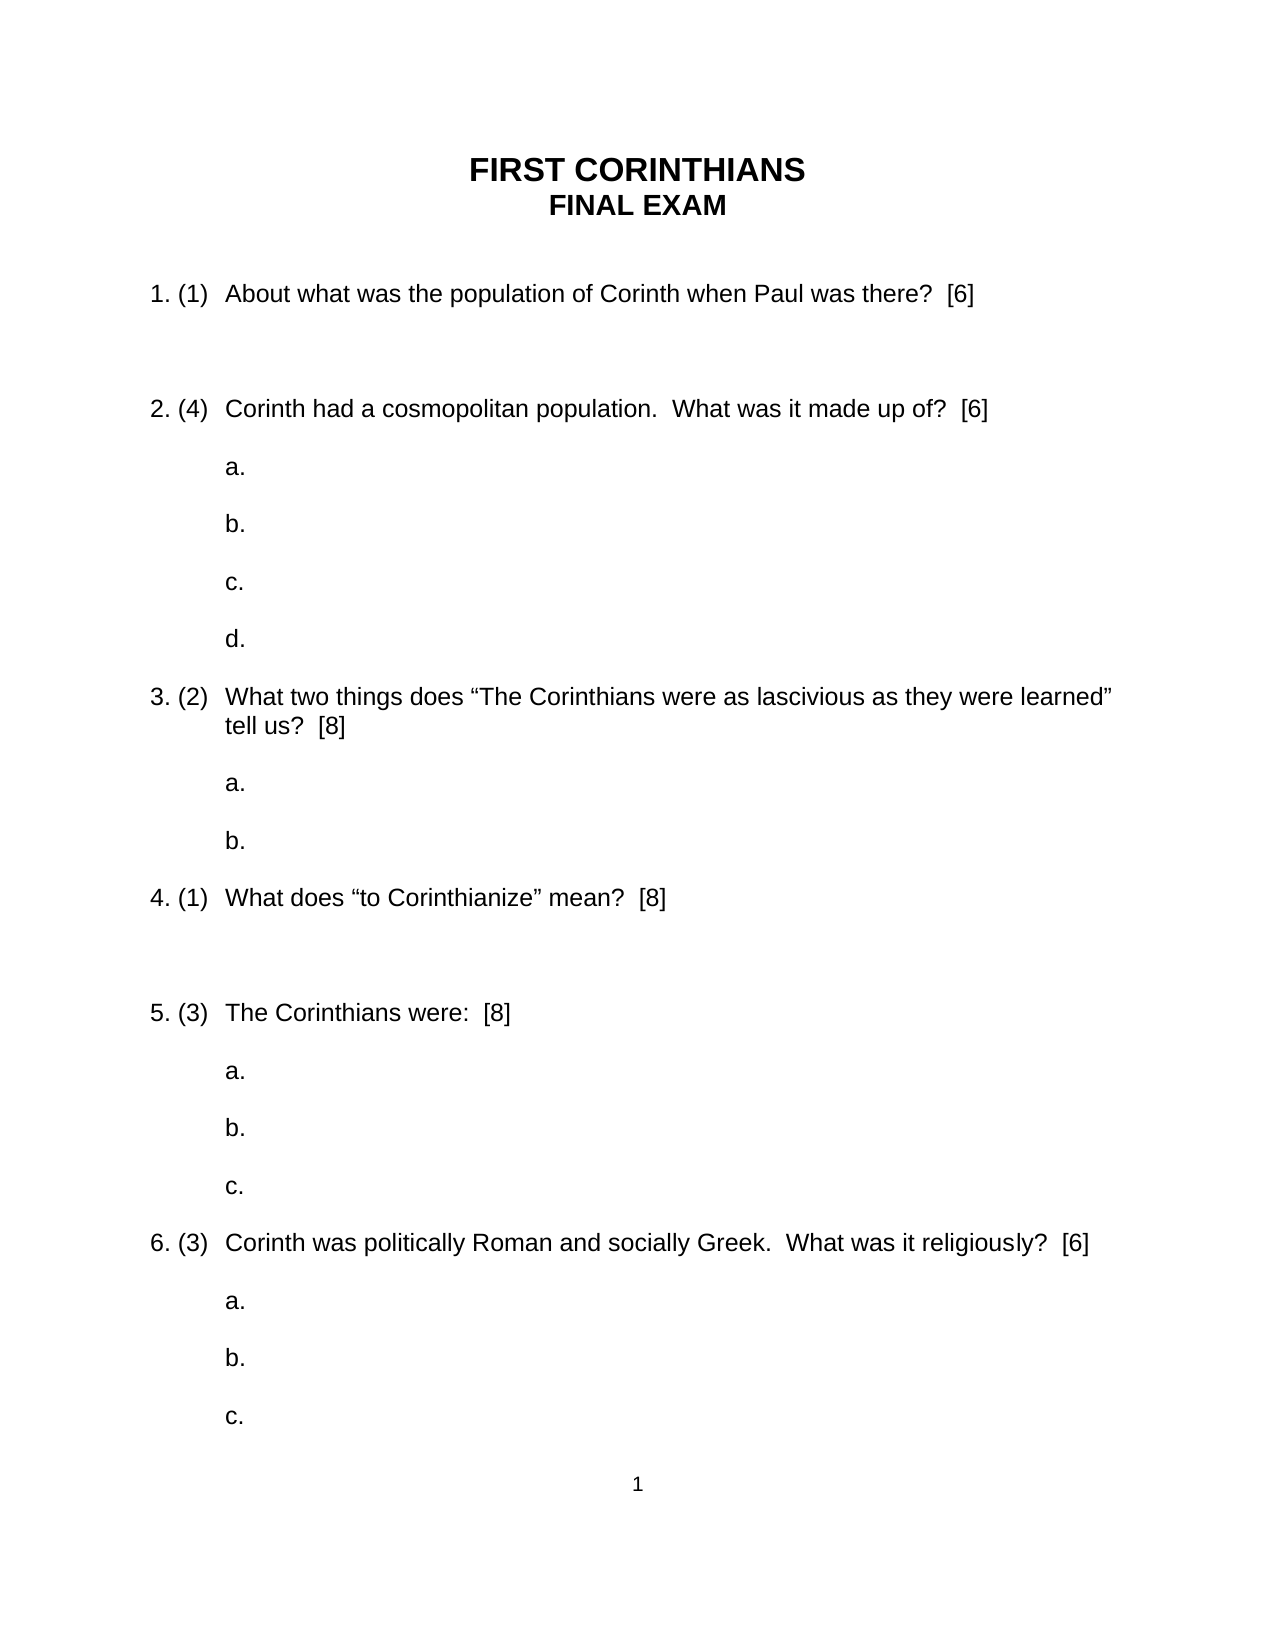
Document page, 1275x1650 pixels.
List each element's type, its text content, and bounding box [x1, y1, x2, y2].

text b. [225, 826, 1125, 854]
text FIRST CORINTHIANS [150, 150, 1125, 188]
text b. [150, 1343, 1125, 1372]
text c. [150, 567, 1125, 596]
text b. [150, 1113, 1125, 1142]
text d. [150, 624, 1125, 653]
text 3. (2) What two things does “The Corinthians were as lascivious as they were learned” tell us? [8] [150, 682, 1125, 739]
text c. [150, 1171, 1125, 1199]
text b. [150, 509, 1125, 538]
text FINAL EXAM [150, 188, 1125, 222]
text 5. (3) The Corinthians were: [8] [150, 998, 1125, 1027]
text 4. (1) What does “to Corinthianize” mean? [8] [150, 883, 1125, 912]
text a. [225, 768, 1125, 797]
text a. [150, 1056, 1125, 1084]
text 6. (3) Corinth was politically Roman and socially Greek. What was it religiously? [6] [150, 1228, 1125, 1257]
text c. [150, 1401, 1125, 1429]
text 1. (1) About what was the population of Corinth when Paul was there? [6] [150, 279, 1125, 308]
text a. [150, 1286, 1125, 1314]
text a. [150, 452, 1125, 481]
text 2. (4) Corinth had a cosmopolitan population. What was it made up of? [6] [150, 394, 1125, 423]
